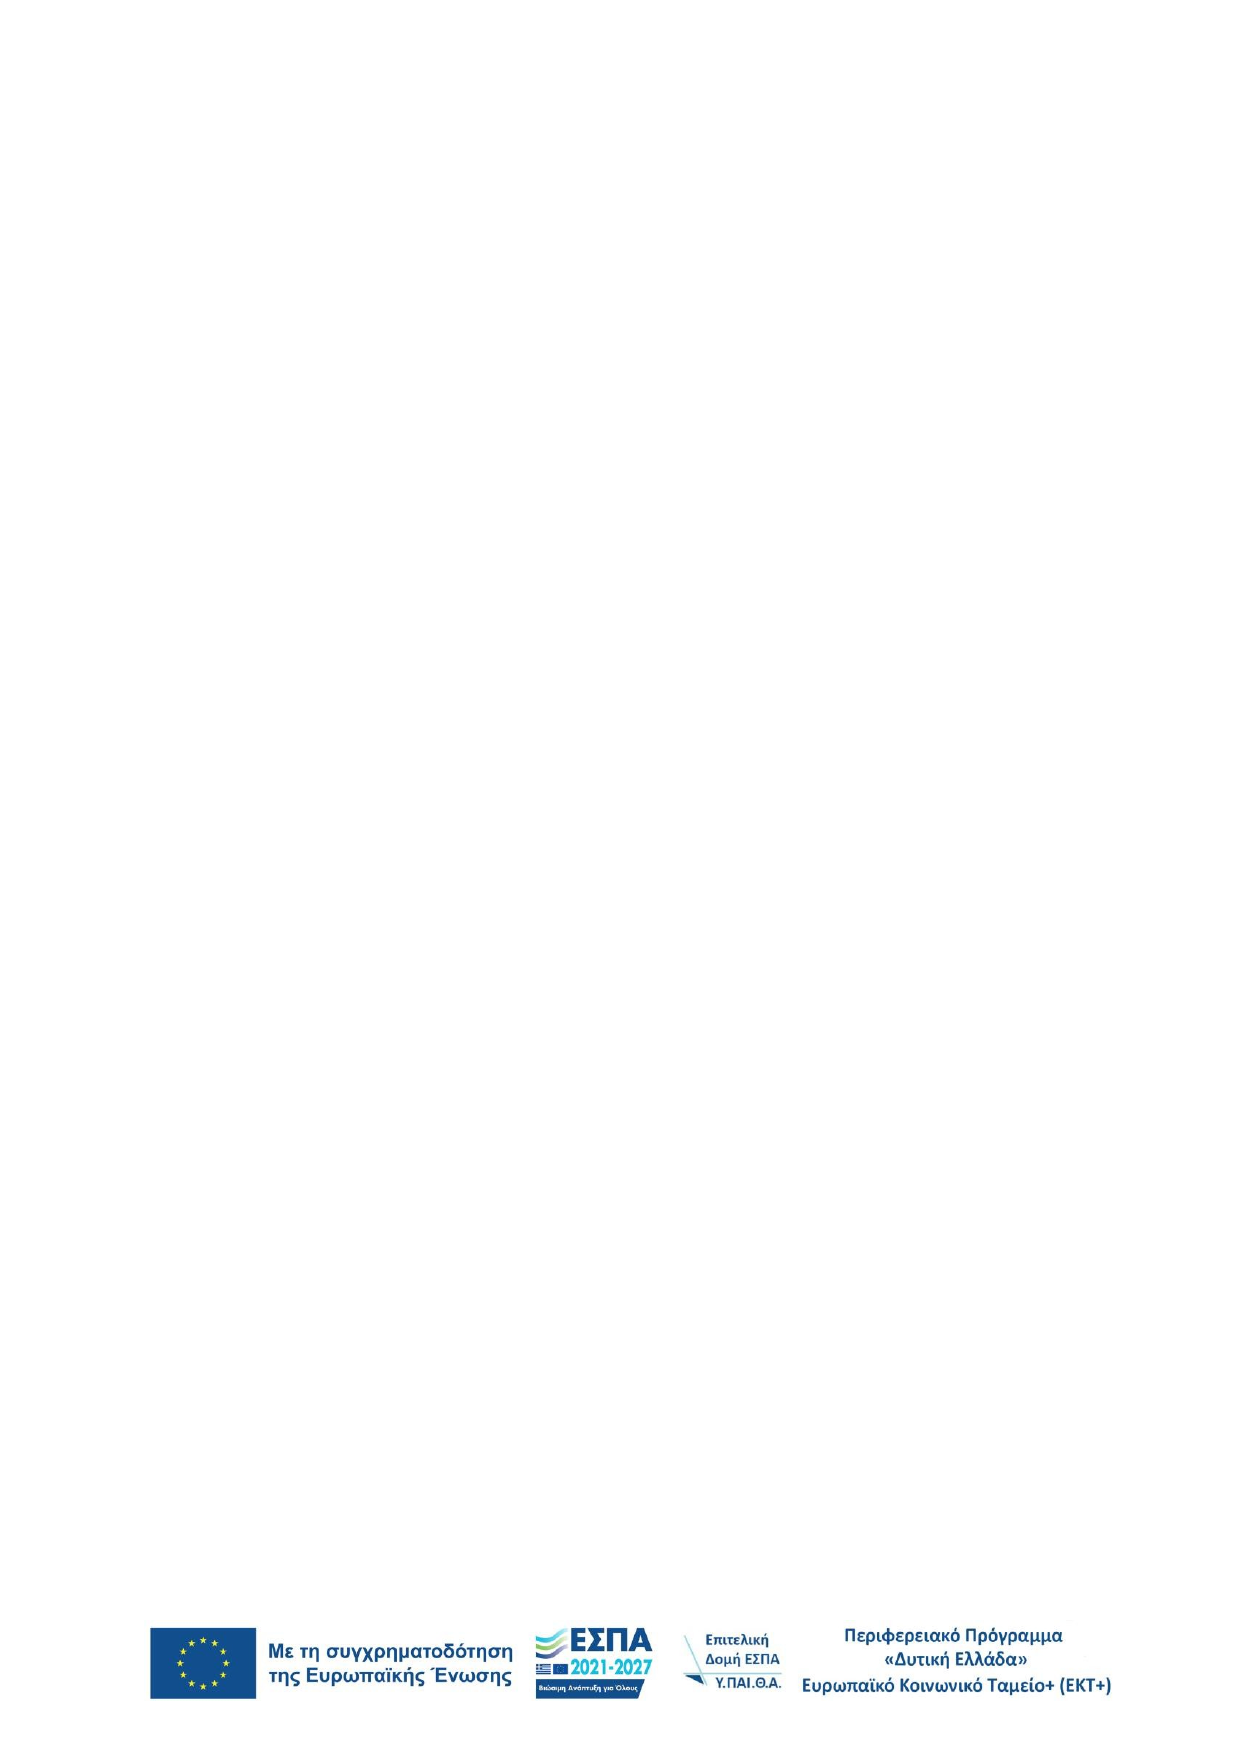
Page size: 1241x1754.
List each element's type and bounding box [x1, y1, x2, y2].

picture [144, 1620, 1113, 1701]
